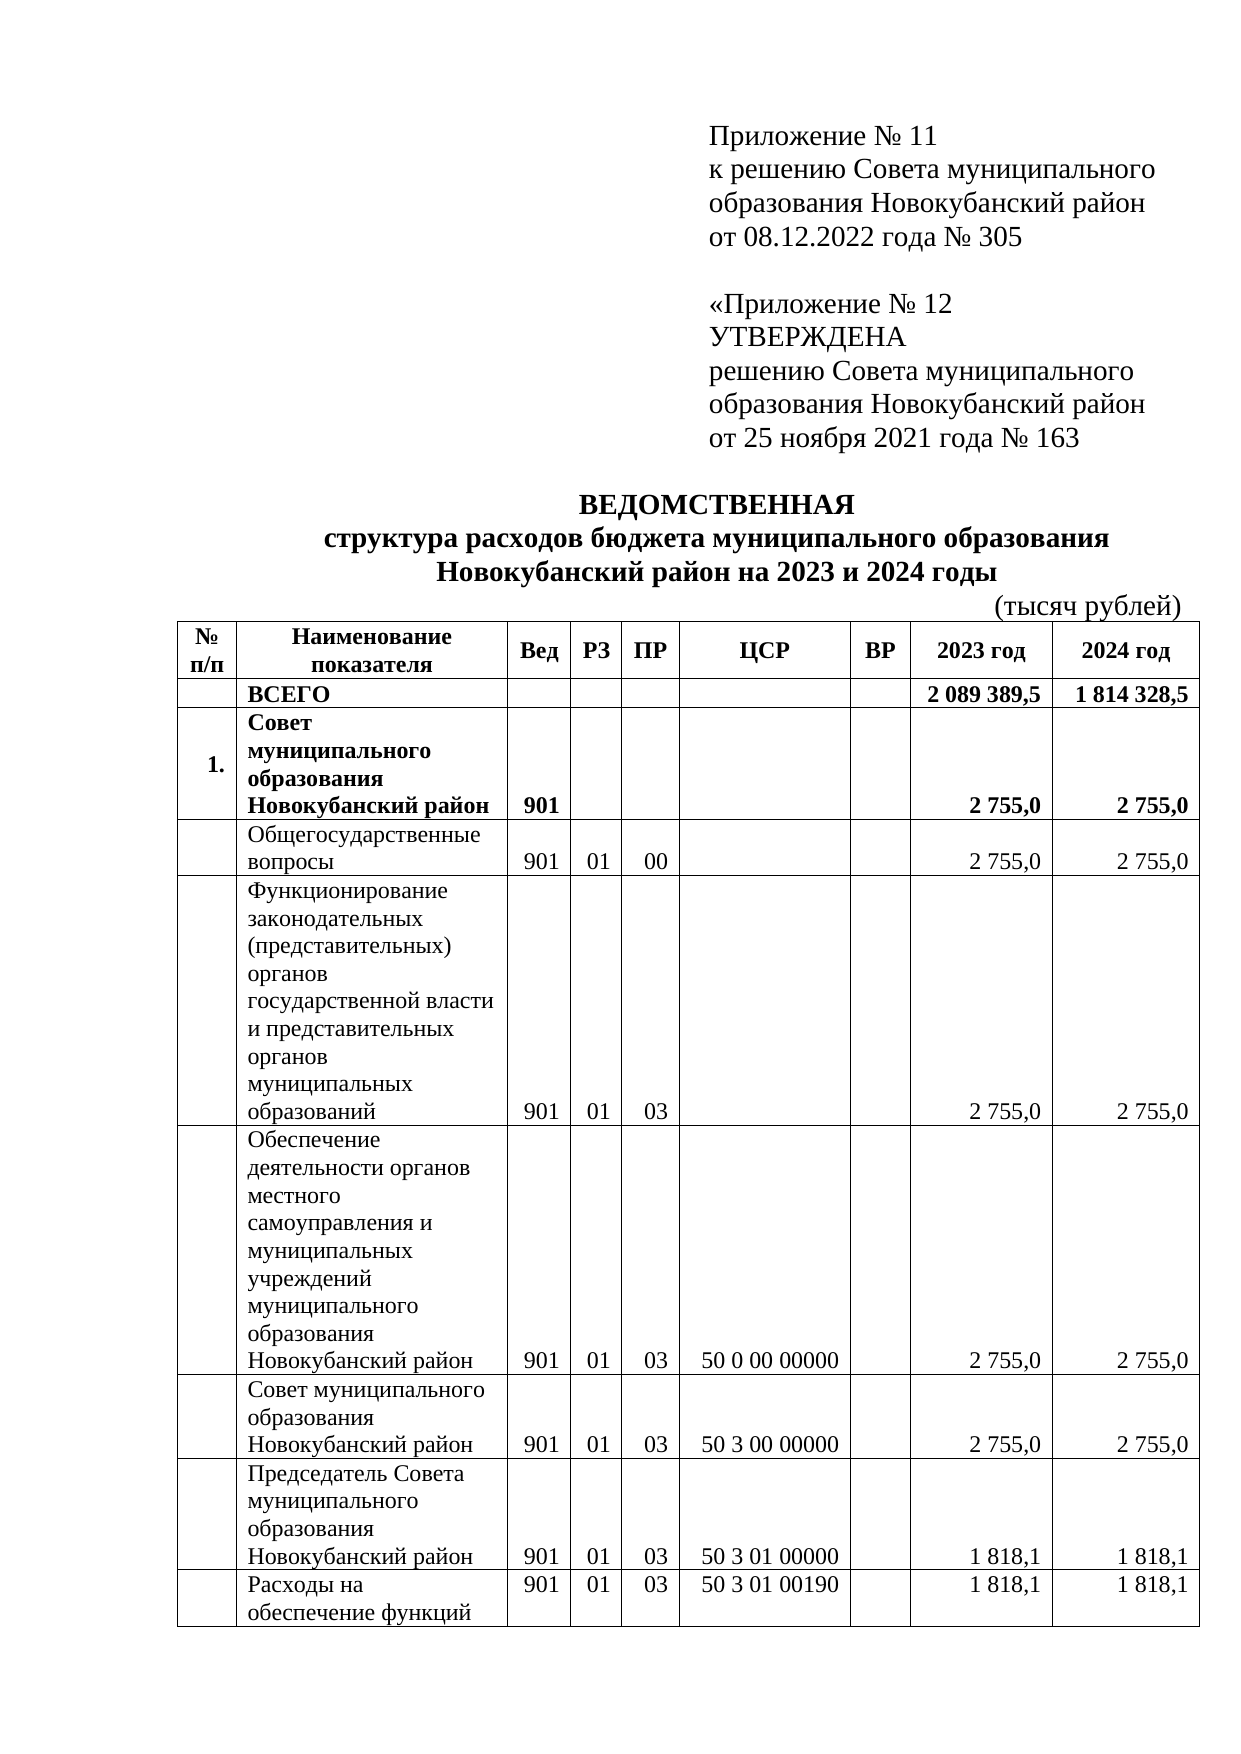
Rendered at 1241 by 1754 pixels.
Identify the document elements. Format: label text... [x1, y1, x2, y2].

table_cell [680, 679, 850, 707]
table_header 2024 год [1053, 622, 1199, 677]
table_cell 03 [622, 876, 679, 1124]
table_cell 1 814 328,5 [1053, 679, 1199, 707]
table_cell 50 3 00 00000 [680, 1375, 850, 1458]
table_cell [178, 1126, 236, 1374]
table_cell [571, 708, 621, 819]
table_cell 901 [508, 708, 570, 819]
text УТВЕРЖДЕНА [709, 319, 1181, 353]
table_cell 01 [571, 876, 621, 1124]
text образования Новокубанский район [709, 386, 1181, 420]
table_cell [178, 1570, 236, 1626]
table_header Наименование показателя [237, 622, 507, 677]
table_cell 01 [571, 1459, 621, 1569]
table_cell 901 [508, 1570, 570, 1626]
table_header ЦСР [680, 622, 850, 677]
table_cell 2 755,0 [1053, 1126, 1199, 1374]
table_cell Совет муниципального образования Новокубанский район [237, 708, 507, 819]
table_cell [851, 708, 910, 819]
table_cell 50 3 01 00000 [680, 1459, 850, 1569]
table_header 2023 год [911, 622, 1052, 677]
table_cell 2 755,0 [1053, 1375, 1199, 1458]
table_cell Функционирование законодательных (представительных) органов государственной власти и представительных органов муниципальных образований [237, 876, 507, 1124]
table_cell 2 755,0 [911, 1375, 1052, 1458]
table_cell 901 [508, 1126, 570, 1374]
table_cell [680, 820, 850, 875]
text структура расходов бюджета муниципального образования Новокубанский район на 2023 и 2024 годы [252, 521, 1181, 588]
table_cell [851, 820, 910, 875]
table_header ПР [622, 622, 679, 677]
table_cell 901 [508, 820, 570, 875]
table_cell [508, 679, 570, 707]
table_cell [622, 679, 679, 707]
table_cell 2 755,0 [911, 820, 1052, 875]
table_cell 50 0 00 00000 [680, 1126, 850, 1374]
table_cell 901 [508, 1375, 570, 1458]
table_cell [178, 876, 236, 1124]
text от 08.12.2022 года № 305 [694, 219, 1181, 252]
table_cell 03 [622, 1570, 679, 1626]
table_cell 01 [571, 1375, 621, 1458]
table_cell Председатель Совета муниципального образования Новокубанский район [237, 1459, 507, 1569]
table_cell [851, 1375, 910, 1458]
table_cell 03 [622, 1126, 679, 1374]
table_cell [851, 679, 910, 707]
table_cell 1 818,1 [911, 1570, 1052, 1626]
table_cell 1 818,1 [1053, 1459, 1199, 1569]
table_cell [178, 820, 236, 875]
text от 25 ноября 2021 года № 163 [709, 420, 1181, 453]
table_cell [178, 1375, 236, 1458]
table_cell 00 [622, 820, 679, 875]
table_cell 901 [508, 876, 570, 1124]
table_cell 2 755,0 [911, 708, 1052, 819]
table_header Вед [508, 622, 570, 677]
table_cell [178, 1459, 236, 1569]
table_cell 1 818,1 [1053, 1570, 1199, 1626]
table_cell [680, 708, 850, 819]
text образования Новокубанский район [694, 185, 1181, 219]
table_cell 1 818,1 [911, 1459, 1052, 1569]
text (тысяч рублей) [177, 588, 1181, 621]
table_cell 2 755,0 [911, 1126, 1052, 1374]
table_cell 50 3 01 00190 [680, 1570, 850, 1626]
table_cell 03 [622, 1375, 679, 1458]
table_cell Общегосударственные вопросы [237, 820, 507, 875]
table_cell 2 089 389,5 [911, 679, 1052, 707]
table_cell [851, 1126, 910, 1374]
table_cell 901 [508, 1459, 570, 1569]
table_cell 1. [178, 708, 236, 819]
table_cell Обеспечение деятельности органов местного самоуправления и муниципальных учреждений муниципального образования Новокубанский район [237, 1126, 507, 1374]
table_cell [851, 1570, 910, 1626]
text к решению Совета муниципального [694, 152, 1181, 185]
table_cell 01 [571, 820, 621, 875]
table_cell 2 755,0 [1053, 820, 1199, 875]
text решению Совета муниципального [709, 353, 1181, 386]
table_cell [680, 876, 850, 1124]
table_header ВР [851, 622, 910, 677]
table_cell ВСЕГО [237, 679, 507, 707]
text Приложение № 11 [694, 118, 1181, 152]
table_cell 2 755,0 [1053, 876, 1199, 1124]
table_cell 2 755,0 [911, 876, 1052, 1124]
table_cell 01 [571, 1570, 621, 1626]
text «Приложение № 12 [709, 286, 1181, 319]
table_header № п/п [178, 622, 236, 677]
table_cell 03 [622, 1459, 679, 1569]
table_header РЗ [571, 622, 621, 677]
table_cell [622, 708, 679, 819]
text ВЕДОМСТВЕННАЯ [252, 487, 1181, 521]
table_cell 01 [571, 1126, 621, 1374]
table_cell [237, 1570, 507, 1626]
table_cell [571, 679, 621, 707]
table_cell [851, 1459, 910, 1569]
table_cell 2 755,0 [1053, 708, 1199, 819]
table_cell [851, 876, 910, 1124]
table_cell Совет муниципального образования Новокубанский район [237, 1375, 507, 1458]
table_cell [178, 679, 236, 707]
